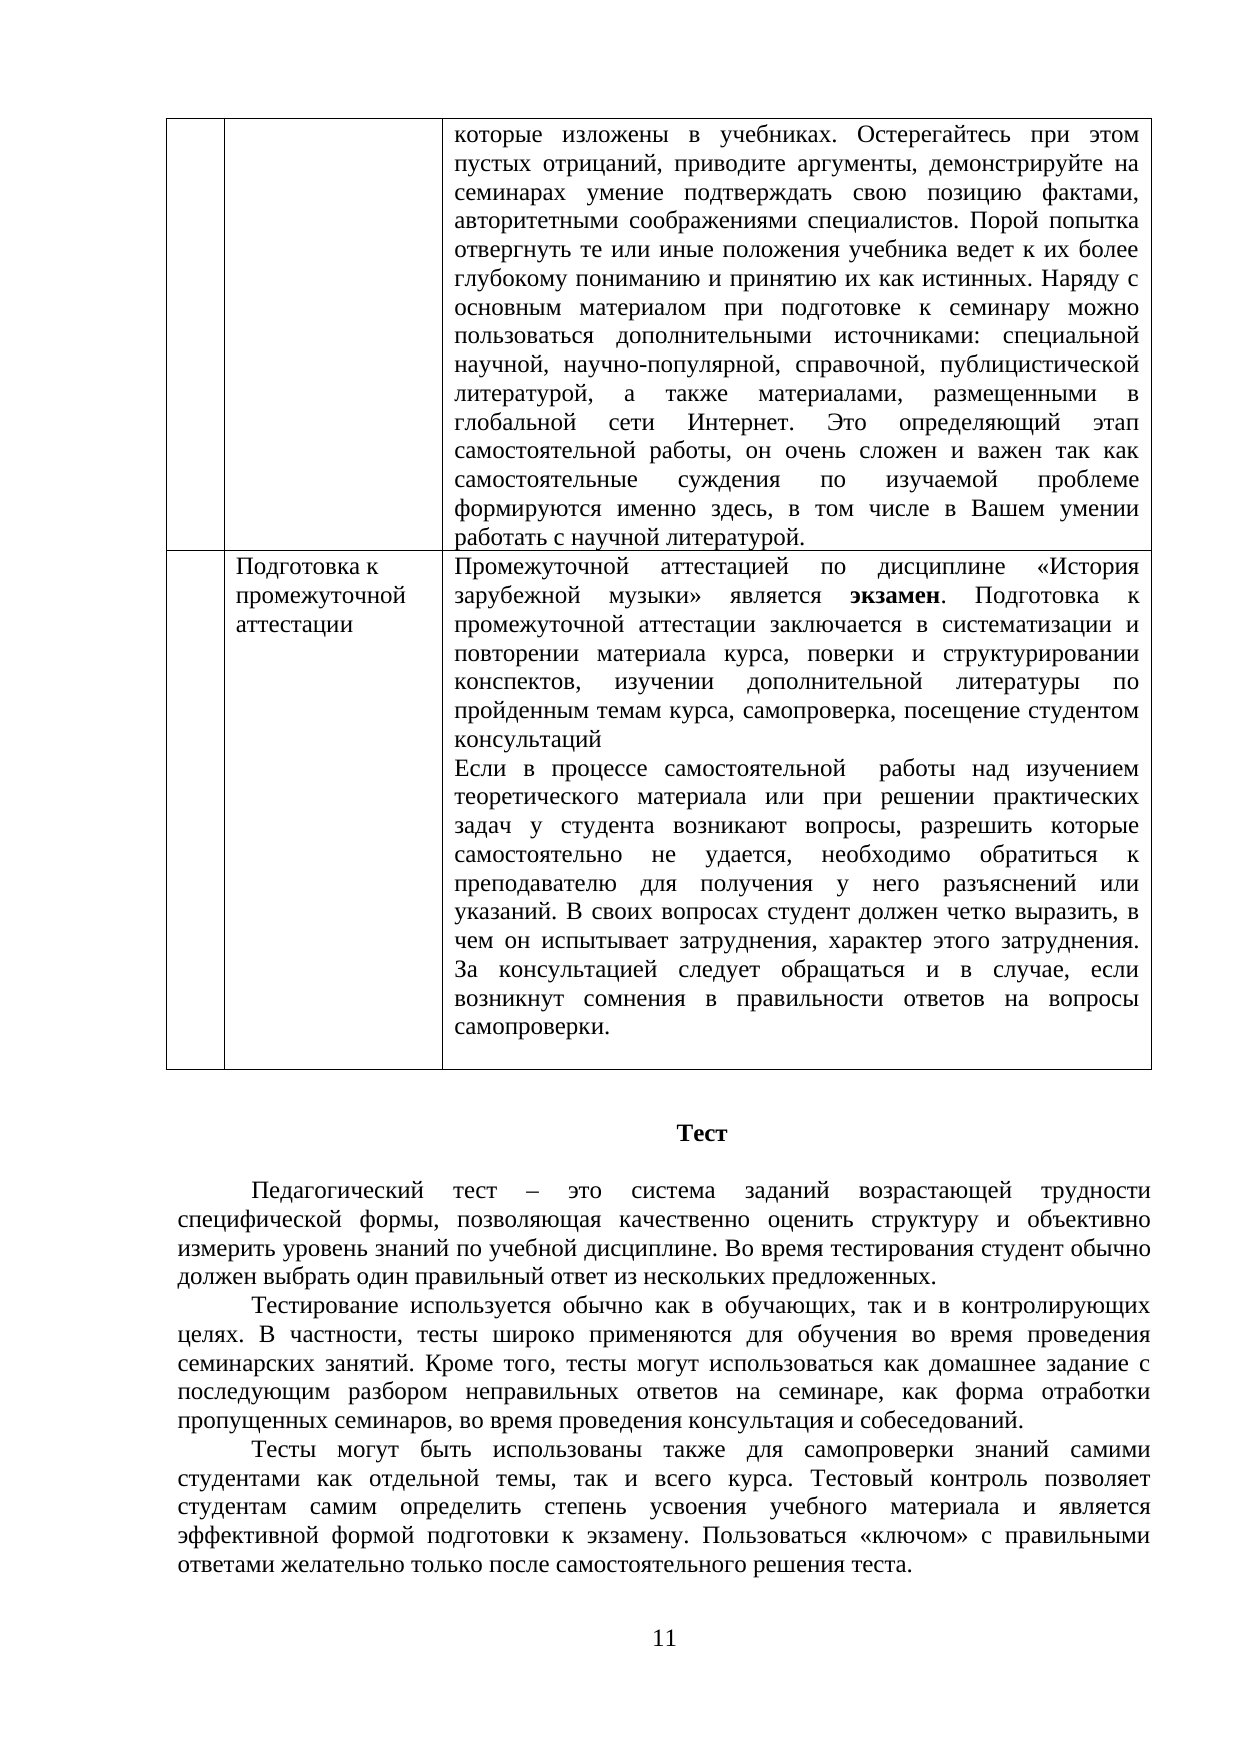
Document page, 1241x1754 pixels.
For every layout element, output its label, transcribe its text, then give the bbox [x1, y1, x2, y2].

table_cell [225, 119, 442, 550]
text Тестирование используется обычно как в обучающих, так и в контролирующих целях. В частности, тесты широко применяются для обучения во время проведения семинарских занятий. Кроме того, тесты могут использоваться как домашнее задание с последующим разбором неправильных ответов на семинаре, как форма отработки пропущенных семинаров, во время проведения консультация и собеседований. [177, 1290, 1152, 1434]
text Педагогический тест – это система заданий возрастающей трудности специфической формы, позволяющая качественно оценить структуру и объективно измерить уровень знаний по учебной дисциплине. Во время тестирования студент обычно должен выбрать один правильный ответ из нескольких предложенных. [177, 1175, 1152, 1290]
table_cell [443, 119, 1151, 550]
table_cell 3. [167, 119, 224, 550]
table_cell [167, 551, 224, 1069]
table_cell Подготовка к промежуточной аттестации [225, 551, 442, 1069]
text Тесты могут быть использованы также для самопроверки знаний самими студентами как отдельной темы, так и всего курса. Тестовый контроль позволяет студентам самим определить степень усвоения учебного материала и является эффективной формой подготовки к экзамену. Пользоваться «ключом» с правильными ответами желательно только после самостоятельного решения теста. [177, 1434, 1152, 1578]
table_cell Промежуточной аттестацией по дисциплине «История зарубежной музыки» является экзамен. Подготовка к промежуточной аттестации заключается в систематизации и повторении материала курса, поверки и структурировании конспектов, изучении дополнительной литературы по пройденным темам курса, самопроверка, посещение студентом консультаций Если в процессе самостоятельной работы над изучением теоретического материала или при решении практических задач у студента возникают вопросы, разрешить которые самостоятельно не удается, необходимо обратиться к преподавателю для получения у него разъяснений или указаний. В своих вопросах студент должен четко выразить, в чем он испытывает затруднения, характер этого затруднения. За консультацией следует обращаться и в случае, если возникнут сомнения в правильности ответов на вопросы самопроверки. [443, 551, 1151, 1069]
text Тест [177, 1118, 1152, 1146]
